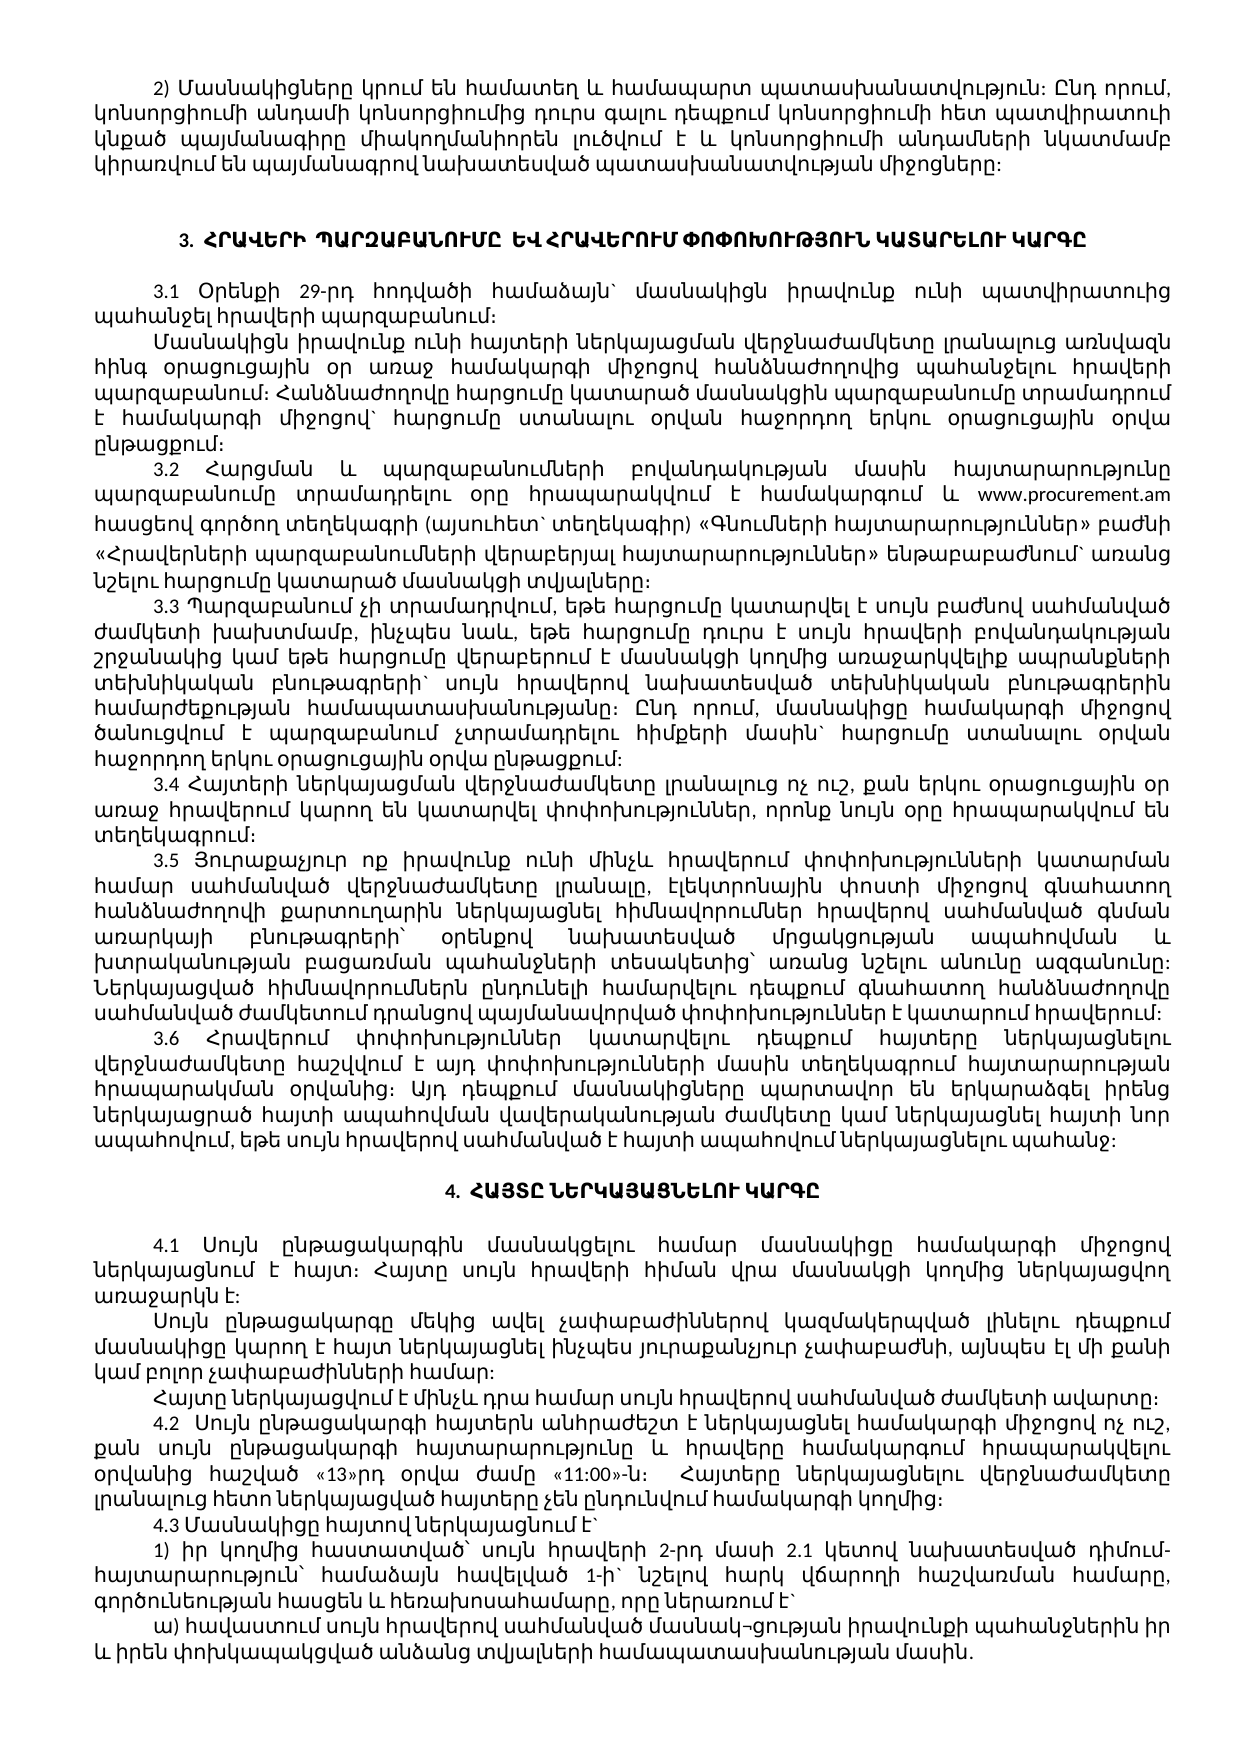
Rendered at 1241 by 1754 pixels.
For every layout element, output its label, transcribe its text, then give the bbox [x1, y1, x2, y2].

text 3.1 Օրենքի 29-րդ հոդվածի համաձայն` մասնակիցն իրավունք ունի պատվիրատուից պահանջել հրավերի պարզաբանում։ [94, 278, 1171, 329]
text Մասնակիցն իրավունք ունի հայտերի ներկայացման վերջնաժամկետը լրանալուց առնվազն հինգ օրացուցային օր առաջ համակարգի միջոցով հանձնաժողովից պահանջելու հրավերի պարզաբանում։ Հանձնաժողովը հարցումը կատարած մասնակցին պարզաբանումը տրամադրում է համակարգի միջոցով` հարցումը ստանալու օրվան հաջորդող երկու օրացուցային օրվա ընթացքում։ [94, 329, 1171, 456]
text 4. ՀԱՅՏԸ ՆԵՐԿԱՅԱՑՆԵԼՈՒ ԿԱՐԳԸ [94, 1178, 1171, 1203]
text Սույն ընթացակարգը մեկից ավել չափաբաժիններով կազմակերպված լինելու դեպքում մասնակիցը կարող է հայտ ներկայացնել ինչպես յուրաքանչյուր չափաբաժնի, այնպես էլ մի քանի կամ բոլոր չափաբաժինների համար: [94, 1308, 1171, 1385]
text 3.2 Հարցման և պարզաբանումների բովանդակության մասին հայտարարությունը պարզաբանումը տրամադրելու օրը հրապարակվում է համակարգում և www.procurement.am հասցեով գործող տեղեկագրի (այսուհետ` տեղեկագիր) «Գնումների հայտարարություններ» բաժնի «Հրավերների պարզաբանումների վերաբերյալ հայտարարություններ» ենթաբաբաժնում` առանց նշելու հարցումը կատարած մասնակցի տվյալները։ [94, 456, 1171, 593]
text ա) հավաստում սույն հրավերով սահմանված մասնակ¬ցության իրավունքի պահանջներին իր և իրեն փոխկապակցված անձանց տվյալների համապատասխանության մասին. [94, 1613, 1171, 1664]
text 1) իր կողմից հաստատված՝ սույն հրավերի 2-րդ մասի 2.1 կետով նախատեսված դիմում-հայտարարություն՝ համաձայն հավելված 1-ի` նշելով հարկ վճարողի հաշվառման համարը, գործունեության հասցեն և հեռախոսահամարը, որը ներառում է` [94, 1537, 1171, 1613]
text 4.2 Սույն ընթացակարգի հայտերն անհրաժեշտ է ներկայացնել համակարգի միջոցով ոչ ուշ, քան սույն ընթացակարգի հայտարարությունը և հրավերը համակարգում հրապարակվելու օրվանից հաշված «13»րդ օրվա ժամը «11:00»-ն։ Հայտերը ներկայացնելու վերջնաժամկետը լրանալուց հետո ներկայացված հայտերը չեն ընդունվում համակարգի կողմից։ [94, 1410, 1171, 1512]
text 4.1 Սույն ընթացակարգին մասնակցելու համար մասնակիցը համակարգի միջոցով ներկայացնում է հայտ։ Հայտը սույն հրավերի հիման վրա մասնակցի կողմից ներկայացվող առաջարկն է: [94, 1232, 1171, 1308]
text 4.3 Մասնակիցը հայտով ներկայացնում է` [94, 1512, 1171, 1537]
text 3.4 Հայտերի ներկայացման վերջնաժամկետը լրանալուց ոչ ուշ, քան երկու օրացուցային օր առաջ հրավերում կարող են կատարվել փոփոխություններ, որոնք նույն օրը հրապարակվում են տեղեկագրում։ [94, 771, 1171, 848]
text 3.5 Յուրաքաչյուր ոք իրավունք ունի մինչև հրավերում փոփոխությունների կատարման համար սահմանված վերջնաժամկետը լրանալը, էլեկտրոնային փոստի միջոցով գնահատող հանձնաժողովի քարտուղարին ներկայացնել հիմնավորումներ հրավերով սահմանված գնման առարկայի բնութագրերի՝ օրենքով նախատեսված մրցակցության ապահովման և խտրականության բացառման պահանջների տեսակետից՝ առանց նշելու անունը ազգանունը: Ներկայացված հիմնավորումներն ընդունելի համարվելու դեպքում գնահատող հանձնաժողովը սահմանված ժամկետում դրանցով պայմանավորված փոփոխություններ է կատարում հրավերում: [94, 848, 1171, 1026]
text Հայտը ներկայացվում է մինչև դրա համար սույն հրավերով սահմանված ժամկետի ավարտը։ [94, 1385, 1171, 1410]
text 3. ՀՐԱՎԵՐԻ ՊԱՐԶԱԲԱՆՈՒՄԸ ԵՎ ՀՐԱՎԵՐՈՒՄ ՓՈՓՈԽՈՒԹՅՈՒՆ ԿԱՏԱՐԵԼՈՒ ԿԱՐԳԸ [94, 227, 1171, 253]
text 3.6 Հրավերում փոփոխություններ կատարվելու դեպքում հայտերը ներկայացնելու վերջնաժամկետը հաշվվում է այդ փոփոխությունների մասին տեղեկագրում հայտարարության հրապարակման օրվանից։ Այդ դեպքում մասնակիցները պարտավոր են երկարաձգել իրենց ներկայացրած հայտի ապահովման վավերականության ժամկետը կամ ներկայացնել հայտի նոր ապահովում, եթե սույն հրավերով սահմանված է հայտի ապահովում ներկայացնելու պահանջ: [94, 1026, 1171, 1153]
text 2) Մասնակիցները կրում են համատեղ և համապարտ պատասխանատվություն: Ընդ որում, կոնսորցիումի անդամի կոնսորցիումից դուրս գալու դեպքում կոնսորցիումի հետ պատվիրատուի կնքած պայմանագիրը միակողմանիորեն լուծվում է և կոնսորցիումի անդամների նկատմամբ կիրառվում են պայմանագրով նախատեսված պատասխանատվության միջոցները: [94, 75, 1171, 177]
text 3.3 Պարզաբանում չի տրամադրվում, եթե հարցումը կատարվել է սույն բաժնով սահմանված ժամկետի խախտմամբ, ինչպես նաև, եթե հարցումը դուրս է սույն հրավերի բովանդակության շրջանակից կամ եթե հարցումը վերաբերում է մասնակցի կողմից առաջարկվելիք ապրանքների տեխնիկական բնութագրերի` սույն հրավերով նախատեսված տեխնիկական բնութագրերին համարժեքության համապատասխանությանը։ Ընդ որում, մասնակիցը համակարգի միջոցով ծանուցվում է պարզաբանում չտրամադրելու հիմքերի մասին` հարցումը ստանալու օրվան հաջորդող երկու օրացուցային օրվա ընթացքում: [94, 593, 1171, 771]
